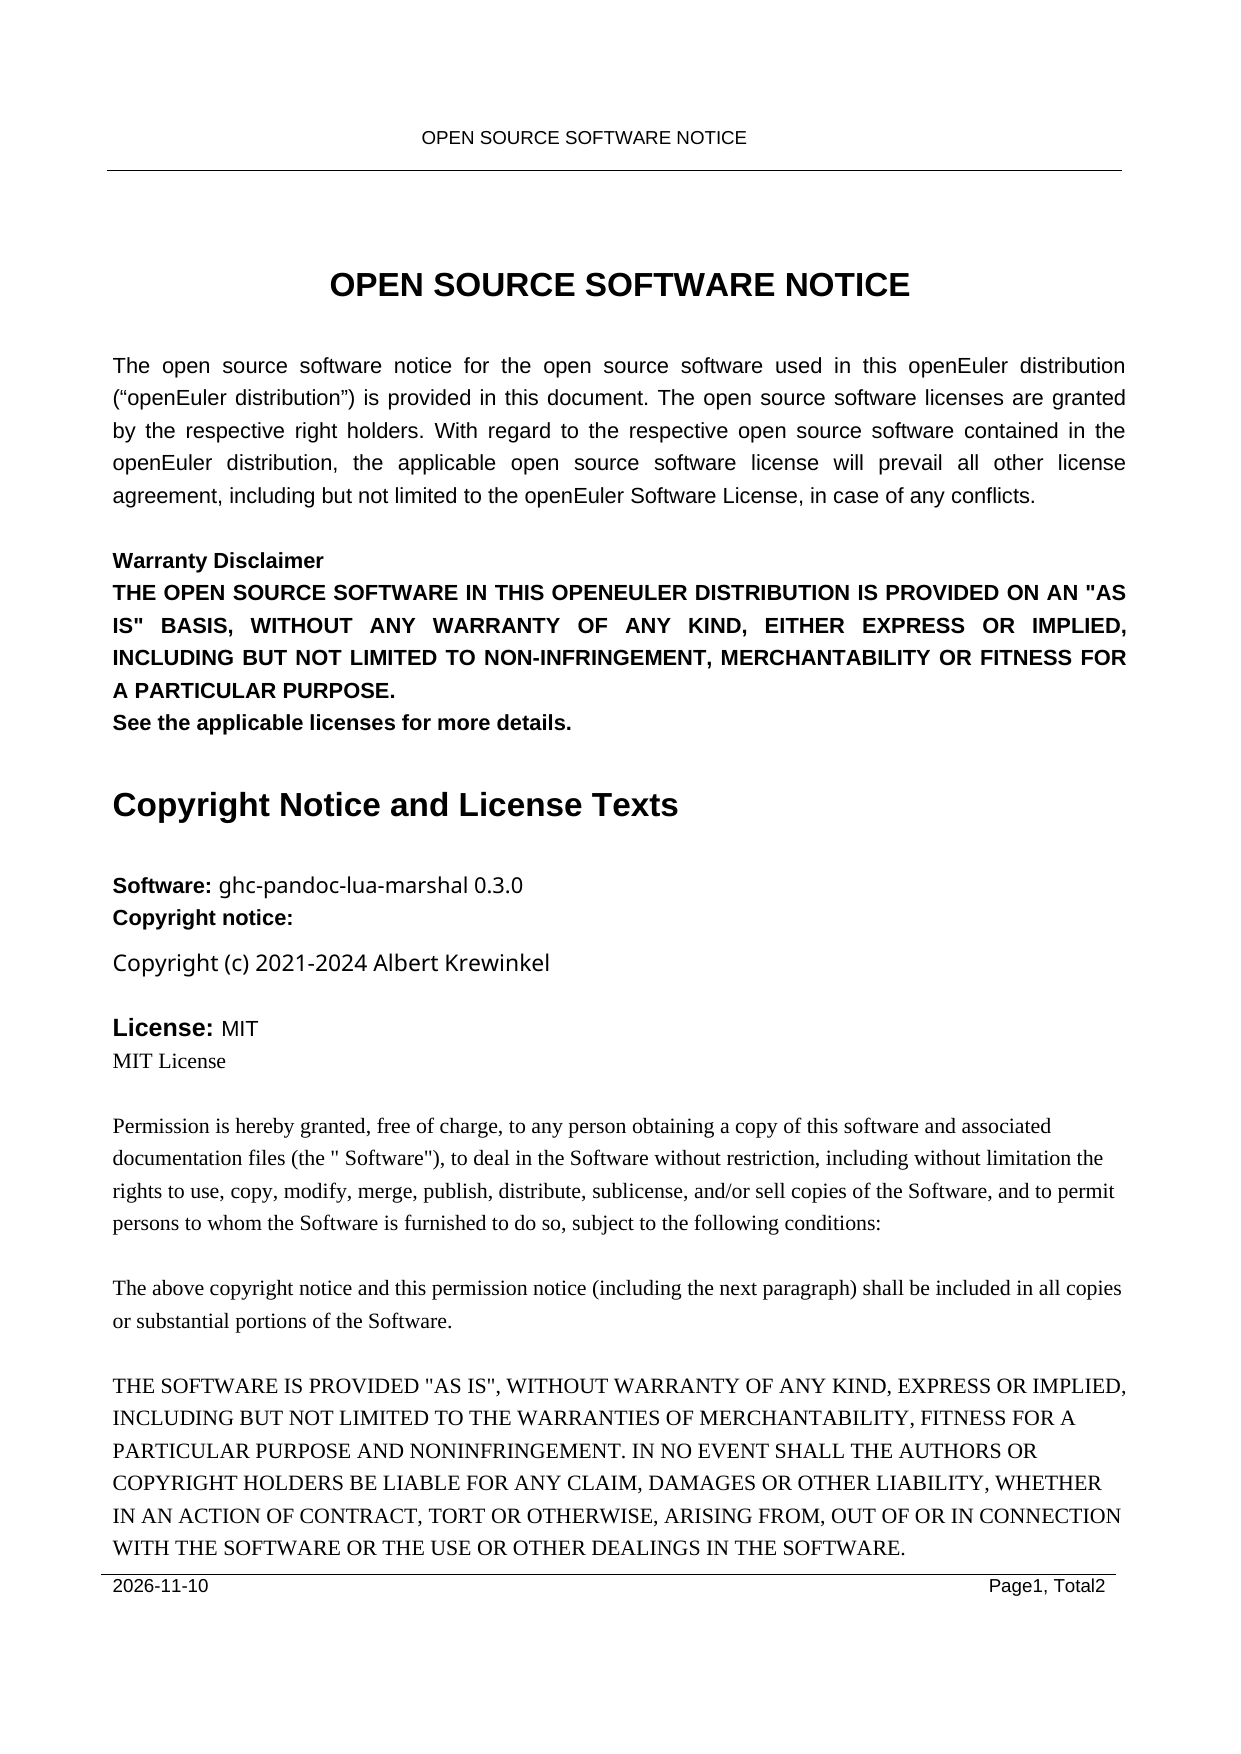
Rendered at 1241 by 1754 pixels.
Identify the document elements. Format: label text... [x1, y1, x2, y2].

text Copyright notice: [112, 901, 1128, 934]
text The open source software notice for the open source software used in this openEuler distribution (“openEuler distribution”) is provided in this document. The open source software licenses are granted by the respective right holders. With regard to the respective open source software contained in the openEuler distribution, the applicable open source software license will prevail all other license agreement, including but not limited to the openEuler Software License, in case of any conflicts. [112, 349, 1128, 511]
text THE OPEN SOURCE SOFTWARE IN THIS OPENEULER DISTRIBUTION IS PROVIDED ON AN "AS IS" BASIS, WITHOUT ANY WARRANTY OF ANY KIND, EITHER EXPRESS OR IMPLIED, INCLUDING BUT NOT LIMITED TO NON-INFRINGEMENT, MERCHANTABILITY OR FITNESS FOR A PARTICULAR PURPOSE. See the applicable licenses for more details. [112, 576, 1128, 739]
text Copyright Notice and License Texts [112, 771, 1128, 836]
text License: MIT [112, 1012, 1128, 1044]
text Warranty Disclaimer [112, 544, 1128, 576]
text OPEN SOURCE SOFTWARE NOTICE [112, 251, 1128, 316]
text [112, 1044, 1128, 1564]
title Software: ghc-pandoc-lua-marshal 0.3.0 [112, 869, 1128, 901]
text Copyright (c) 2021-2024 Albert Krewinkel [112, 947, 1128, 1012]
